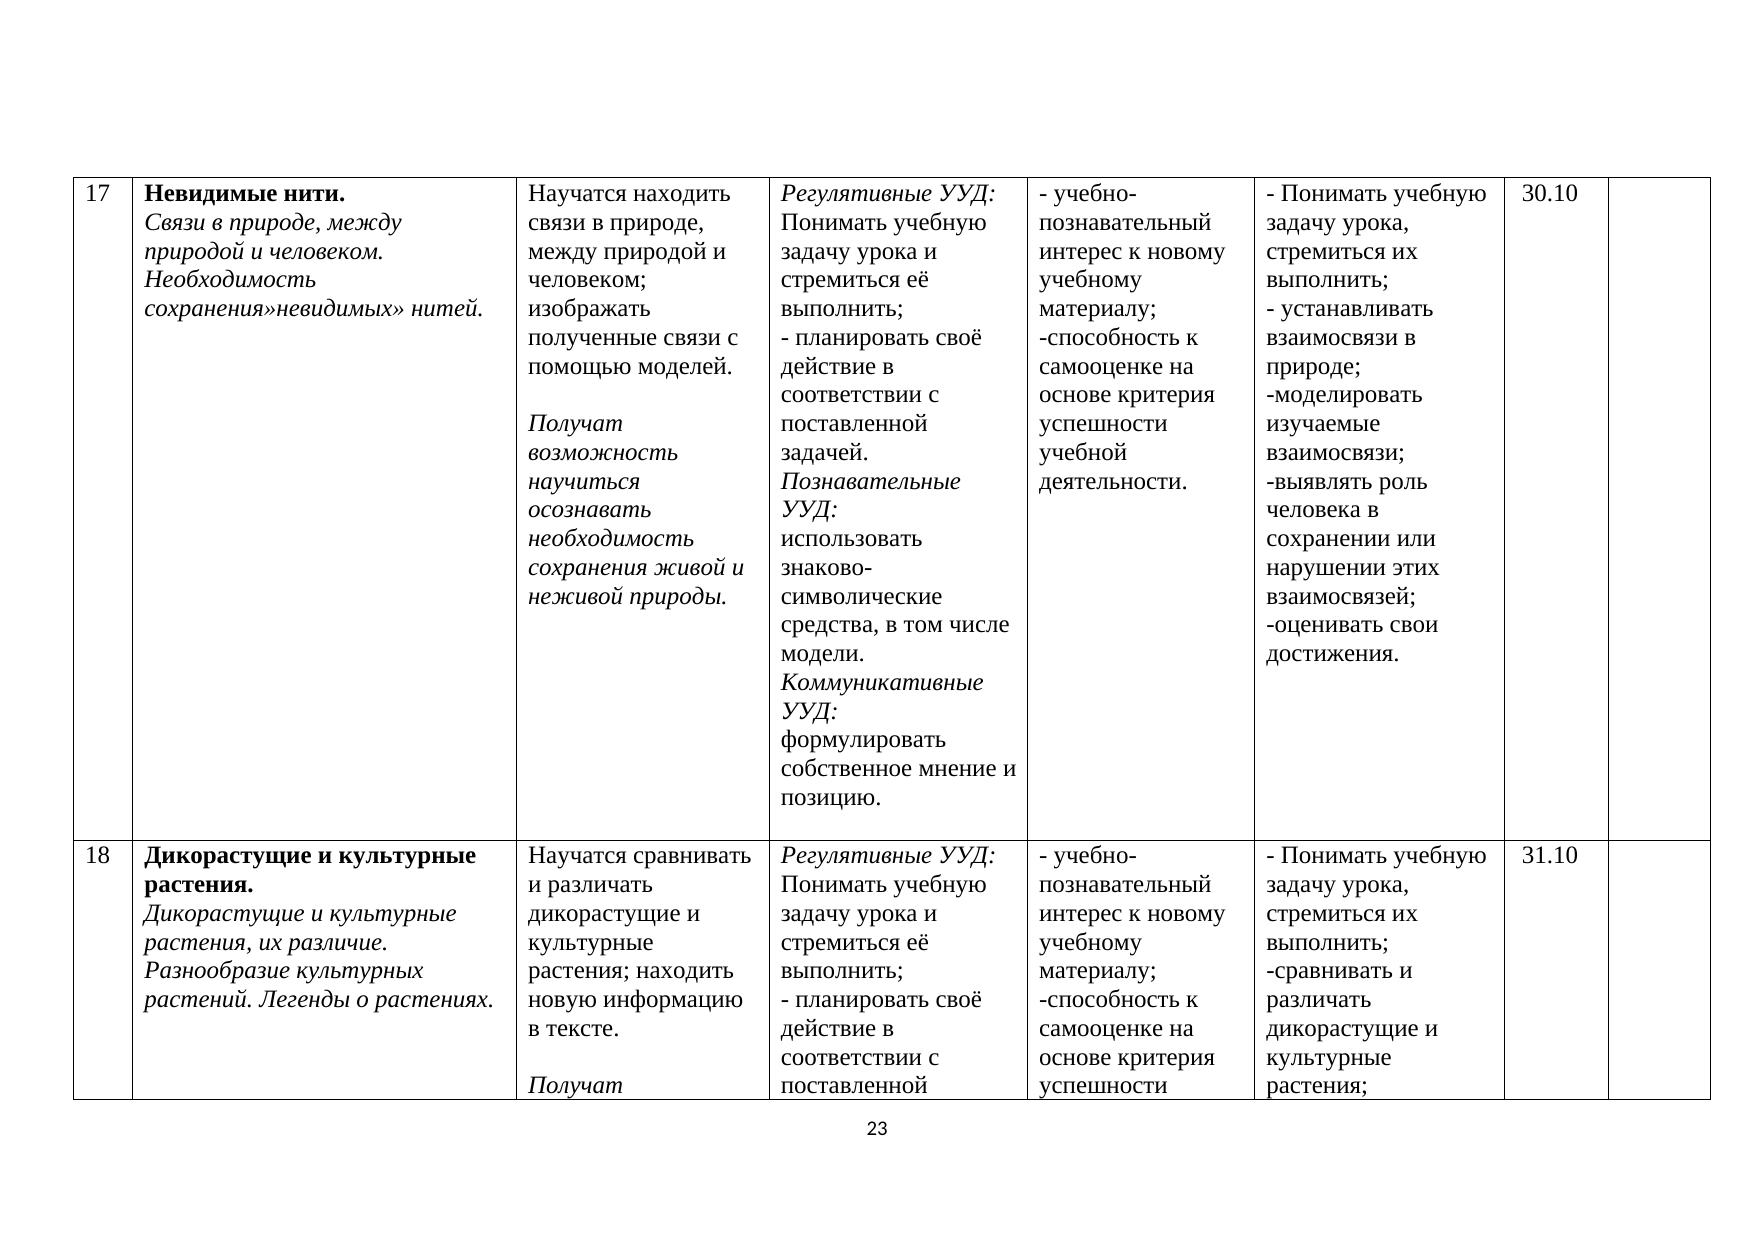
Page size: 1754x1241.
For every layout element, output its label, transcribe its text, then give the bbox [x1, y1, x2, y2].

table_cell Невидимые нити. Связи в природе, между природой и человеком. Необходимость сохранения»невидимых» нитей. [133, 178, 516, 839]
table_cell [1609, 841, 1710, 1099]
table_cell - Понимать учебную задачу урока, стремиться их выполнить; - устанавливать взаимосвязи в природе; -моделировать изучаемые взаимосвязи; -выявлять роль человека в сохранении или нарушении этих взаимосвязей; -оценивать свои достижения. [1255, 178, 1504, 839]
table_cell [1609, 178, 1710, 839]
table_cell Научатся находить связи в природе, между природой и человеком; изображать полученные связи с помощью моделей. Получат возможность научиться осознавать необходимость сохранения живой и неживой природы. [517, 178, 769, 839]
table_cell - учебно-познавательный интерес к новому учебному материалу; -способность к самооценке на основе критерия успешности учебной деятельности. [1028, 178, 1254, 839]
table_cell 31.10 [1505, 841, 1608, 1099]
table_cell Регулятивные УУД: Понимать учебную задачу урока и стремиться её выполнить; - планировать своё действие в соответствии с поставленной задачей. Познавательные УУД: использовать знаково-символические средства, в том числе модели. Коммуникативные УУД: формулировать собственное мнение и позицию. [770, 178, 1027, 839]
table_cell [517, 841, 769, 1099]
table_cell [1255, 841, 1504, 1099]
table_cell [770, 841, 1027, 1099]
table_cell 17 [74, 178, 132, 839]
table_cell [1028, 841, 1254, 1099]
table_cell 18 [74, 841, 132, 1099]
table_cell 30.10 [1505, 178, 1608, 839]
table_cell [133, 841, 516, 1099]
